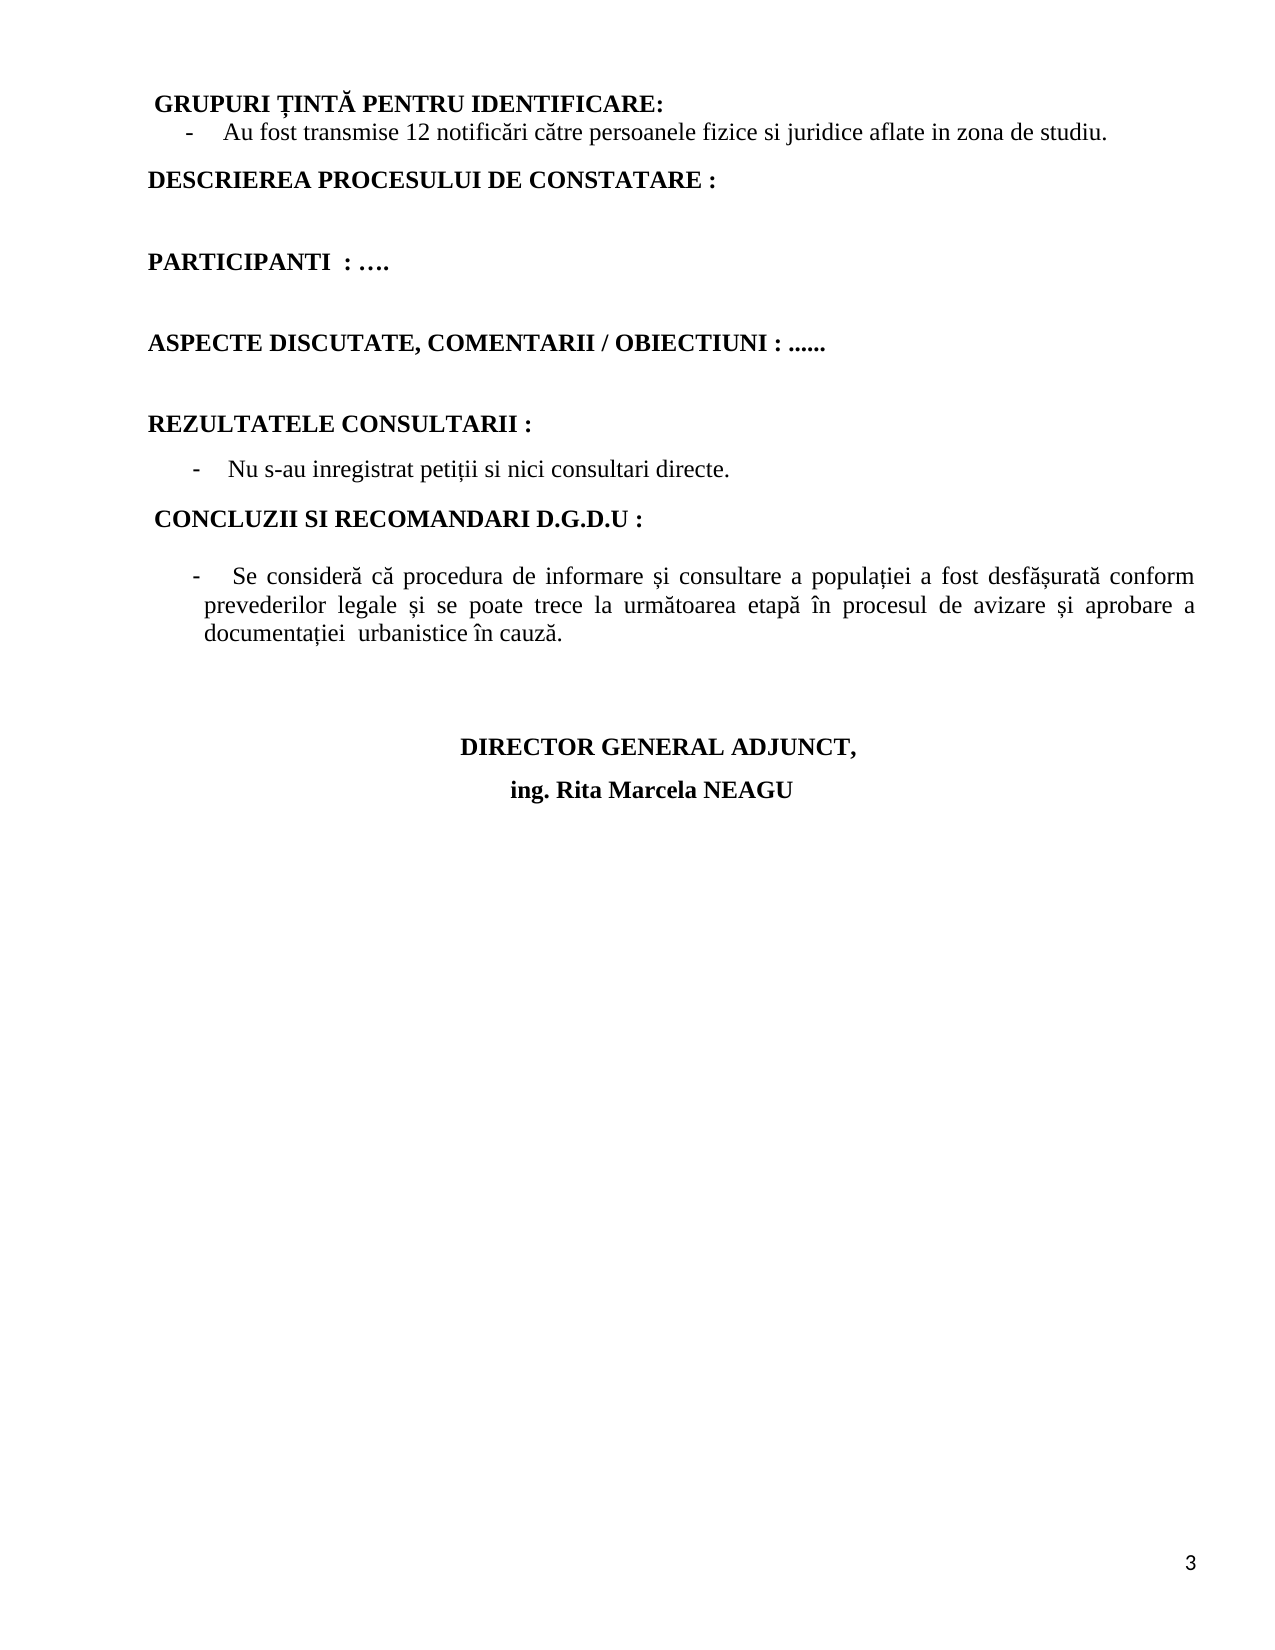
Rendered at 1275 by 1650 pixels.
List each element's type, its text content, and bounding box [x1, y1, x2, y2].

list Nu s-au inregistrat petiții si nici consultari directe. [192, 454, 1196, 483]
text PARTICIPANTI : …. [148, 247, 1196, 275]
list Au fost transmise 12 notificări către persoanele fizice si juridice aflate in zona de studiu. [185, 117, 1196, 146]
text GRUPURI ȚINTĂ PENTRU IDENTIFICARE: [148, 89, 1196, 117]
text ing. Rita Marcela NEAGU [148, 776, 1196, 804]
text DIRECTOR GENERAL ADJUNCT, [148, 732, 1196, 761]
text DESCRIEREA PROCESULUI DE CONSTATARE : [148, 165, 1196, 194]
text CONCLUZII SI RECOMANDARI D.G.D.U : [148, 504, 1196, 533]
text REZULTATELE CONSULTARII : [148, 409, 1196, 438]
list Se consideră că procedura de informare și consultare a populației a fost desfășurată conform prevederilor legale și se poate trece la următoarea etapă în procesul de avizare și aprobare a documentației urbanistice în cauză. [192, 561, 1196, 647]
text ASPECTE DISCUTATE, COMENTARII / OBIECTIUNI : ...... [148, 328, 1196, 357]
